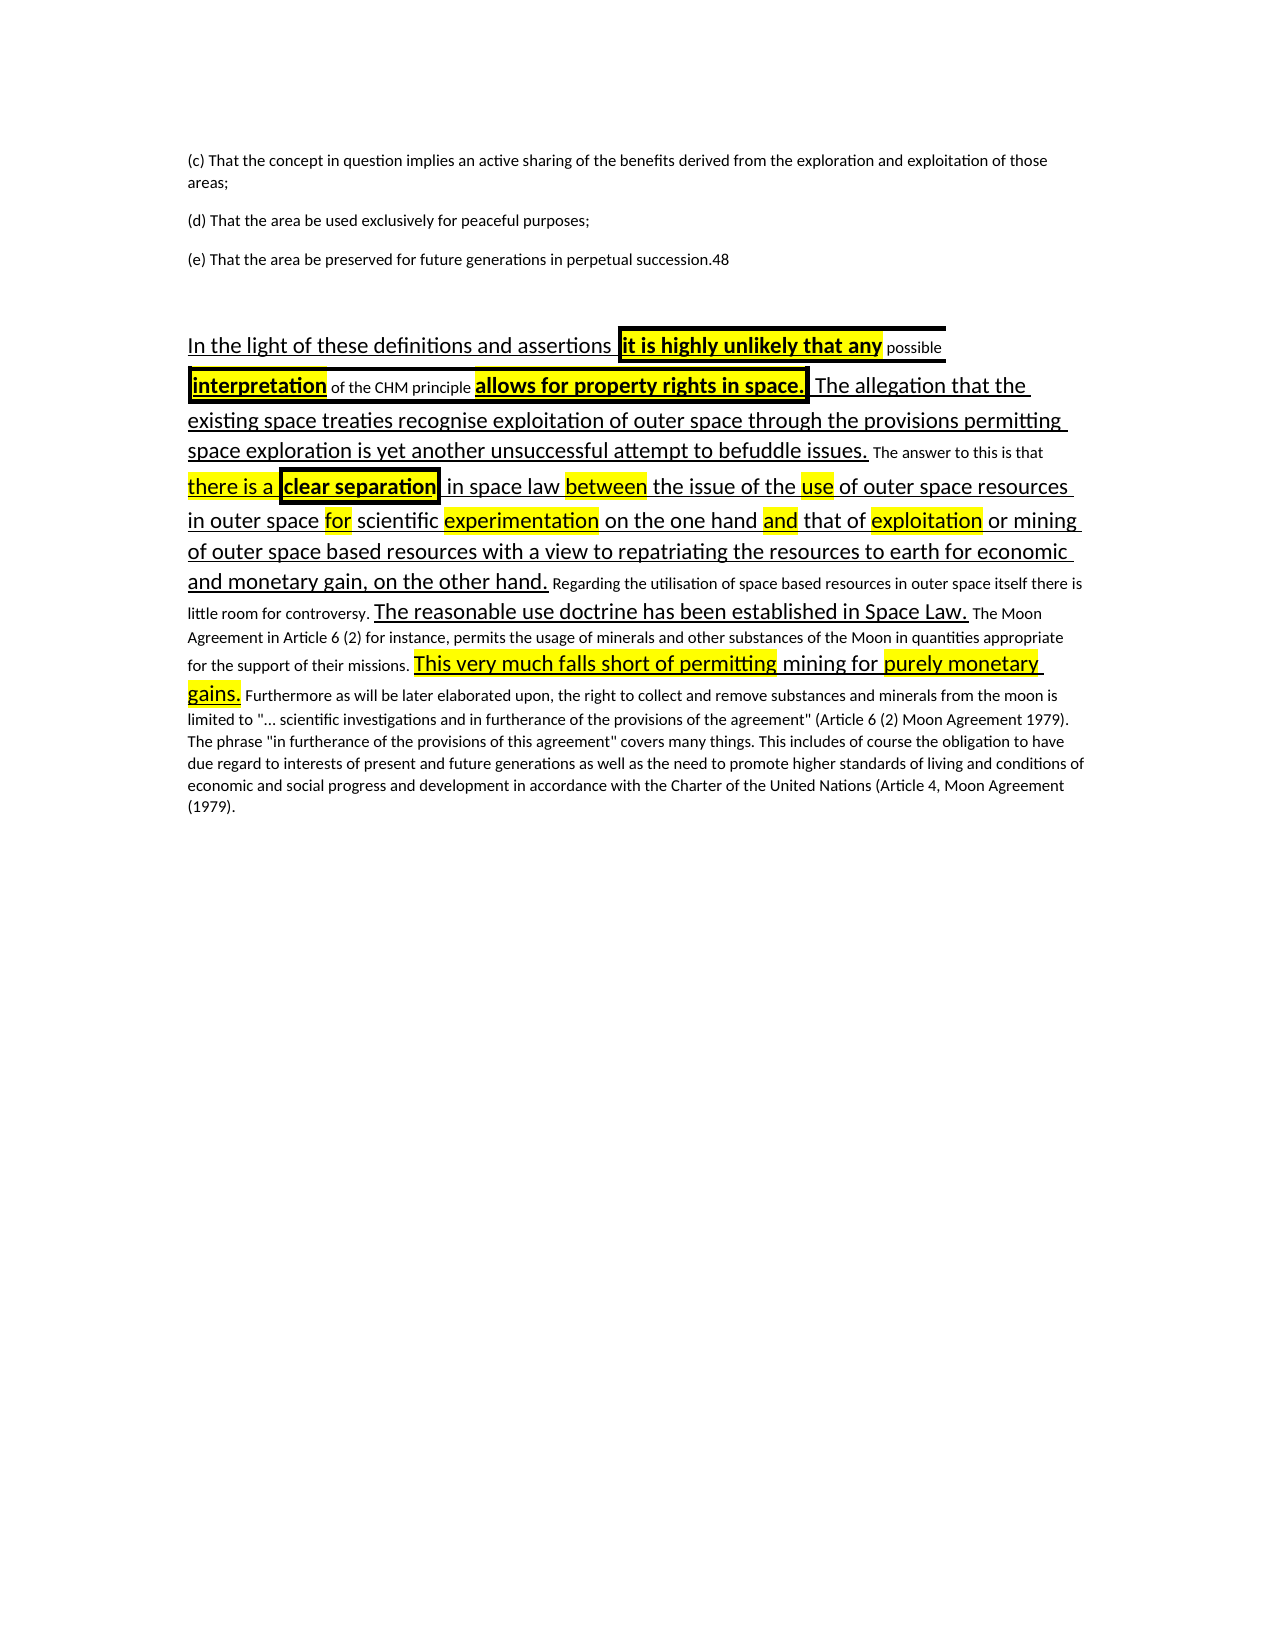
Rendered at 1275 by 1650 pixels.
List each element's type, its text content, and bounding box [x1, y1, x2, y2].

text In the light of these definitions and assertions it is highly unlikely that any possible interpretation of the CHM principle allows for property rights in space. The allegation that the existing space treaties recognise exploitation of outer space through the provisions permitting space exploration is yet another unsuccessful attempt to befuddle issues. The answer to this is that there is a clear separation in space law between the issue of the use of outer space resources in outer space for scientific experimentation on the one hand and that of exploitation or mining of outer space based resources with a view to repatriating the resources to earth for economic and monetary gain, on the other hand. Regarding the utilisation of space based resources in outer space itself there is little room for controversy. The reasonable use doctrine has been established in Space Law. The Moon Agreement in Article 6 (2) for instance, permits the usage of minerals and other substances of the Moon in quantities appropriate for the support of their missions. This very much falls short of permitting mining for purely monetary gains. Furthermore as will be later elaborated upon, the right to collect and remove substances and minerals from the moon is limited to "... scientific investigations and in furtherance of the provisions of the agreement" (Article 6 (2) Moon Agreement 1979). The phrase "in furtherance of the provisions of this agreement" covers many things. This includes of course the obligation to have due regard to interests of present and future generations as well as the need to promote higher standards of living and conditions of economic and social progress and development in accordance with the Charter of the United Nations (Article 4, Moon Agreement (1979). [187, 326, 1087, 817]
text (c) That the concept in question implies an active sharing of the benefits derived from the exploration and exploitation of those areas; [187, 150, 1087, 192]
text (e) That the area be preserved for future generations in perpetual succession.48 [187, 249, 1087, 269]
text (d) That the area be used exclusively for peaceful purposes; [187, 210, 1087, 231]
